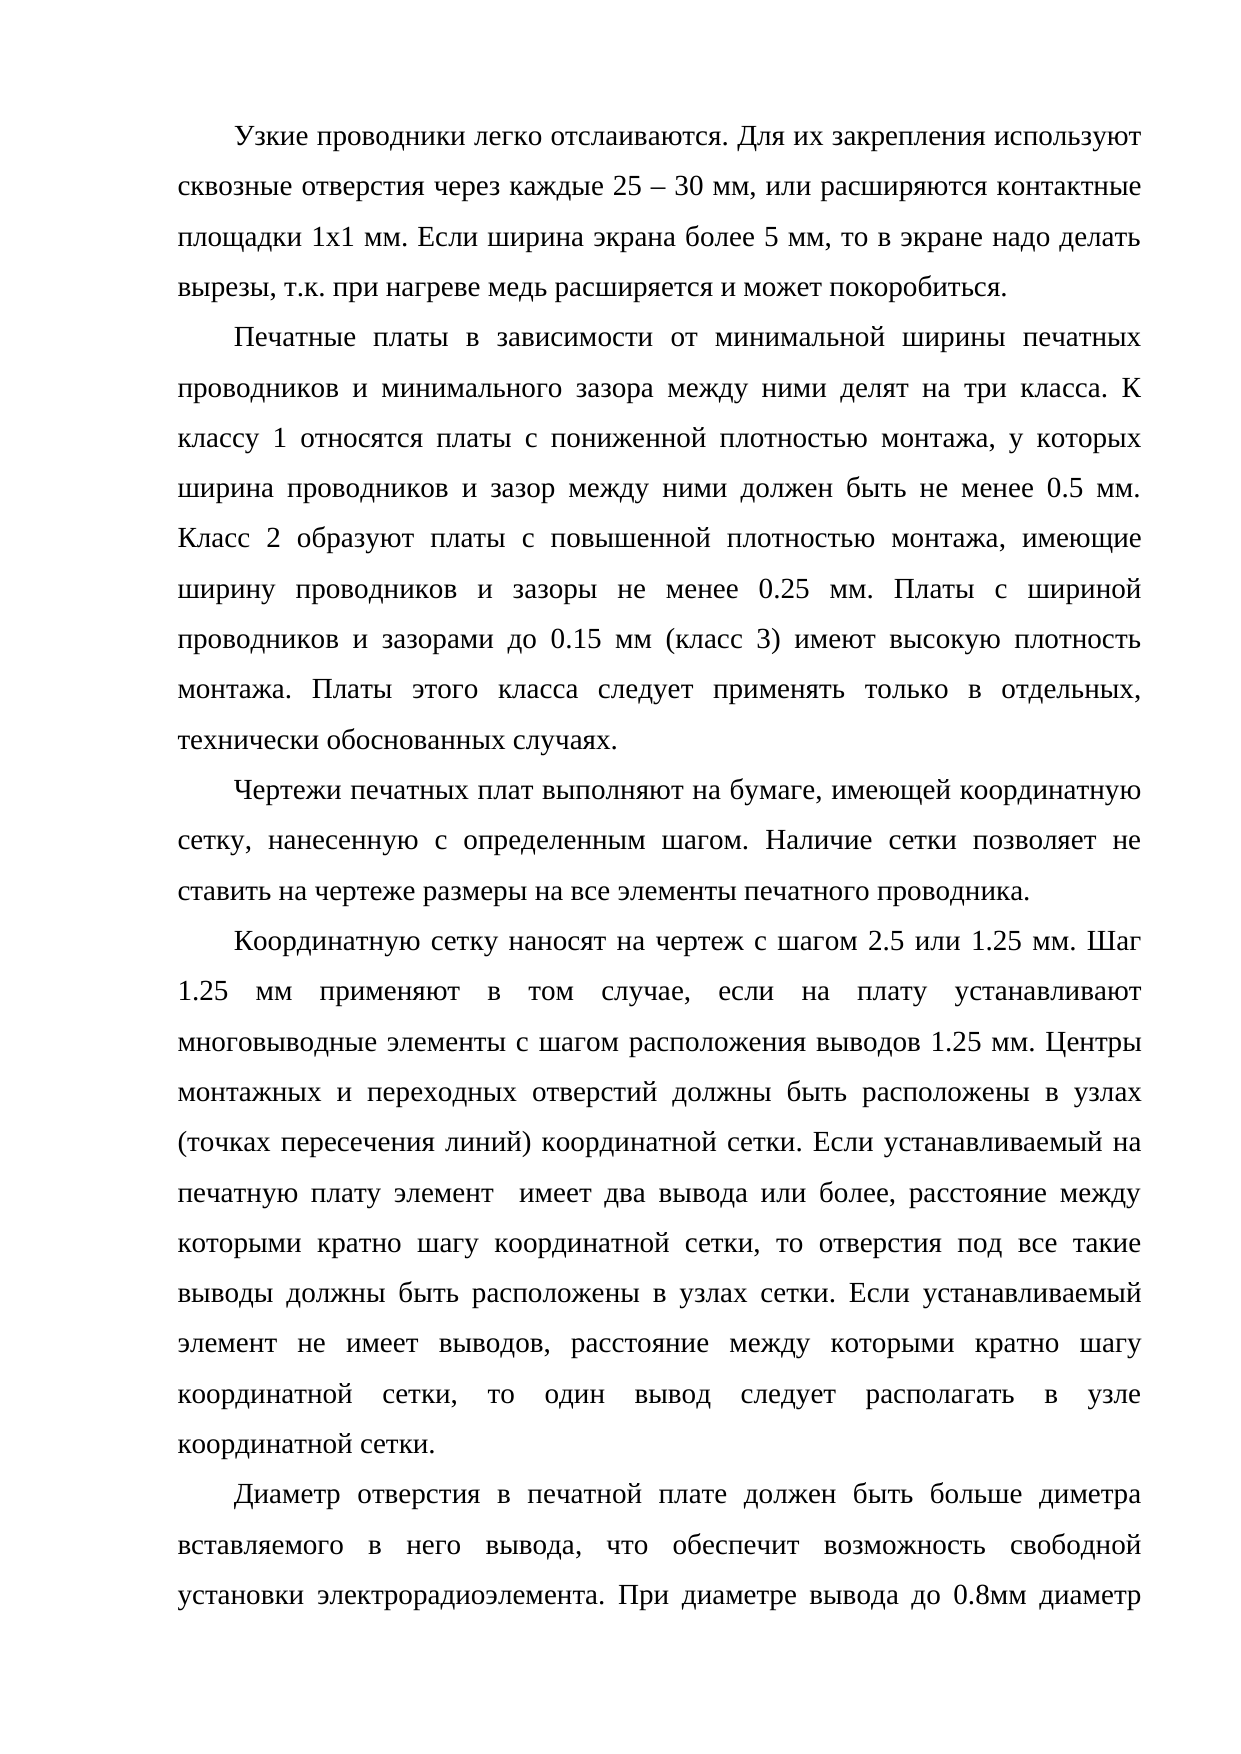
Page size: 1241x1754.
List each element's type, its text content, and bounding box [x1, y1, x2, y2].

text Печатные платы в зависимости от минимальной ширины печатных проводников и минимального зазора между ними делят на три класса. К классу 1 относятся платы с пониженной плотностью монтажа, у которых ширина проводников и зазор между ними должен быть не менее . Класс 2 образуют платы с повышенной плотностью монтажа, имеющие ширину проводников и зазоры не менее . Платы с шириной проводников и зазорами до (класс 3) имеют высокую плотность монтажа. Платы этого класса следует применять только в отдельных, технически обоснованных случаях. [177, 319, 1142, 755]
text Узкие проводники легко отслаиваются. Для их закрепления используют сквозные отверстия через каждые 25 – , или расширяются контактные площадки 1х1 мм. Если ширина экрана более , то в экране надо делать вырезы, т.к. при нагреве медь расширяется и может покоробиться. [177, 118, 1142, 303]
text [177, 1477, 1142, 1611]
text Координатную сетку наносят на чертеж с шагом 2.5 или . Шаг применяют в том случае, если на плату устанавливают многовыводные элементы с шагом расположения выводов . Центры монтажных и переходных отверстий должны быть расположены в узлах (точках пересечения линий) координатной сетки. Если устанавливаемый на печатную плату элемент имеет два вывода или более, расстояние между которыми кратно шагу координатной сетки, то отверстия под все такие выводы должны быть расположены в узлах сетки. Если устанавливаемый элемент не имеет выводов, расстояние между которыми кратно шагу координатной сетки, то один вывод следует располагать в узле координатной сетки. [177, 923, 1142, 1460]
text Чертежи печатных плат выполняют на бумаге, имеющей координатную сетку, нанесенную с определенным шагом. Наличие сетки позволяет не ставить на чертеже размеры на все элементы печатного проводника. [177, 772, 1142, 906]
